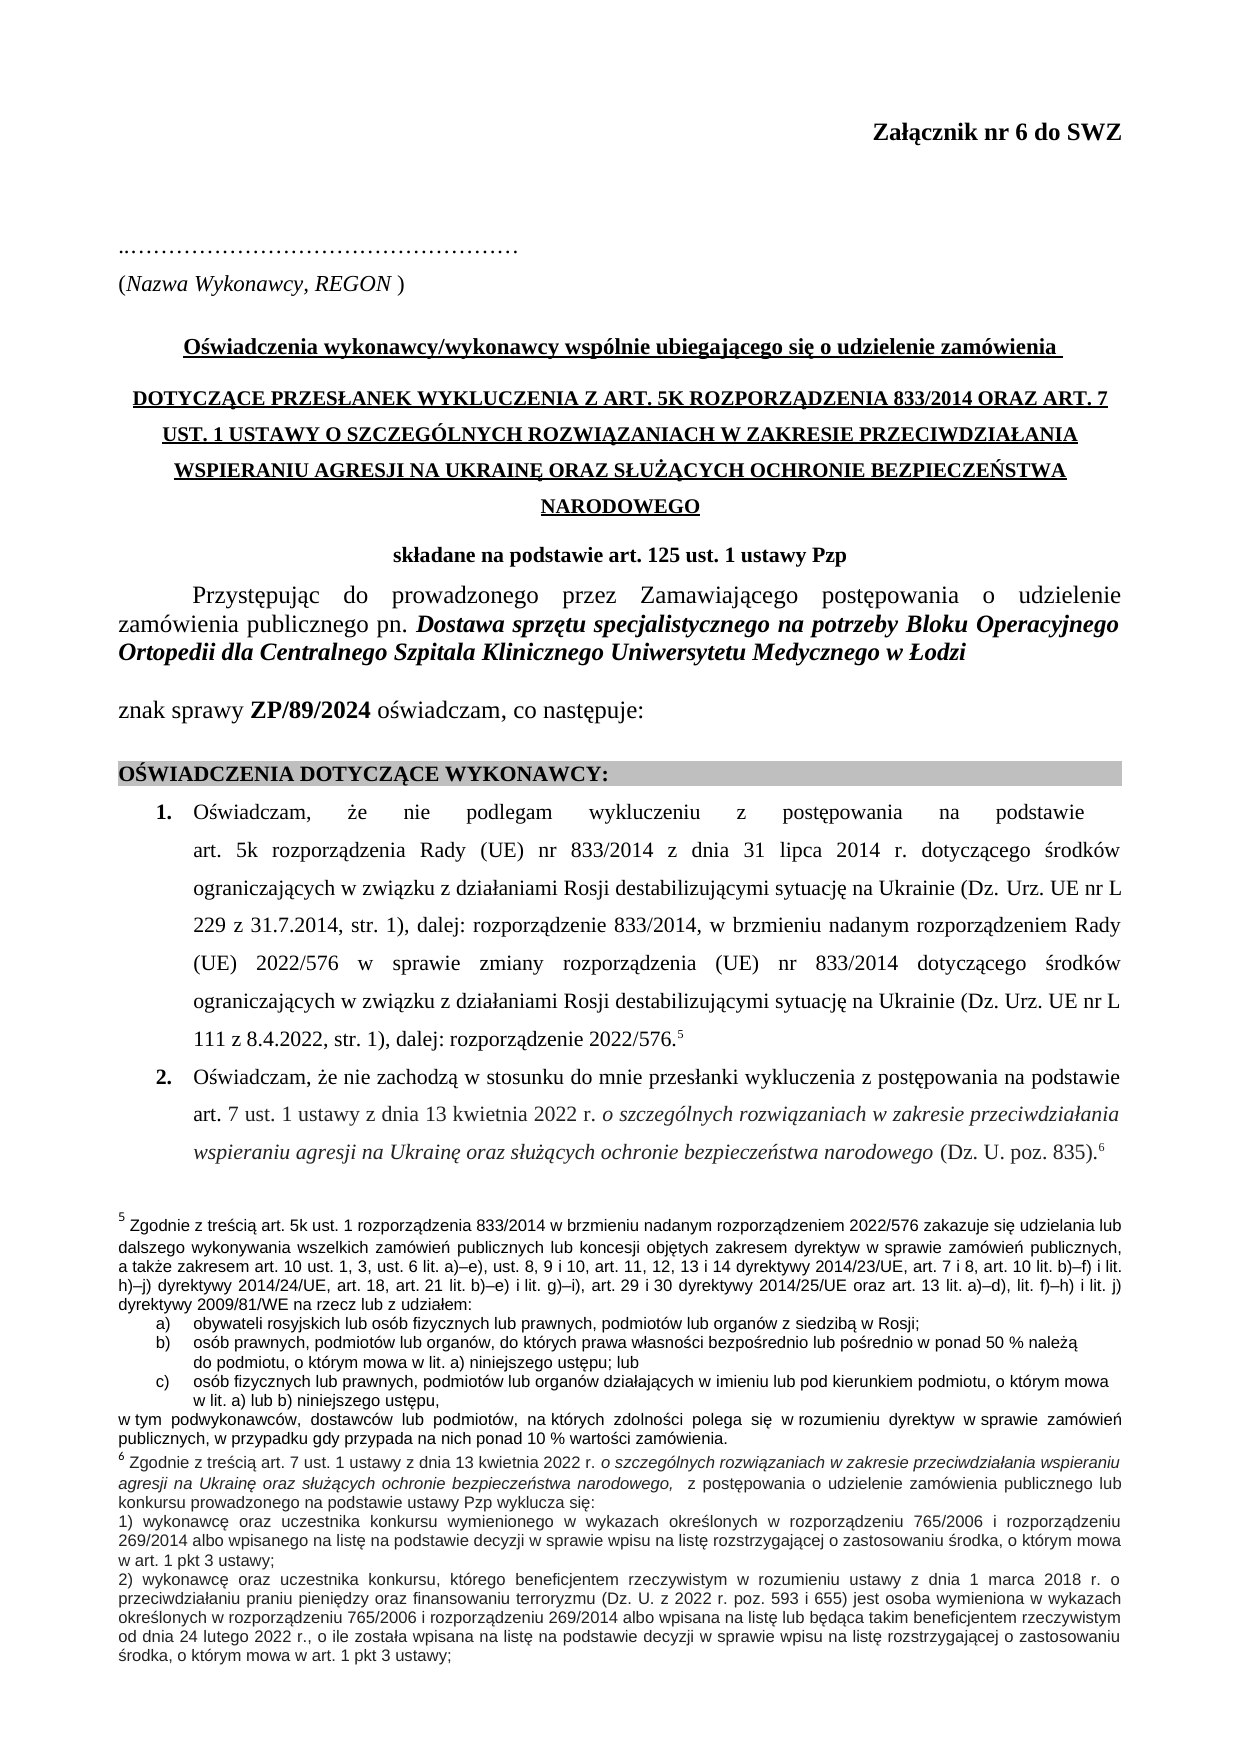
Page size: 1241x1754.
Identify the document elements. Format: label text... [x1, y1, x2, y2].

text składane na podstawie art. 125 ust. 1 ustawy Pzp [118, 542, 1122, 567]
text znak sprawy ZP/89/2024 oświadczam, co następuje: [118, 695, 1122, 724]
list Oświadczam, że nie podlegam wykluczeniu z postępowania na podstawie art. 5k rozporządzenia Rady (UE) nr 833/2014 z dnia 31 lipca 2014 r. dotyczącego środków ograniczających w związku z działaniami Rosji destabilizującymi sytuację na Ukrainie (Dz. Urz. UE nr L 229 z 31.7.2014, str. 1), dalej: rozporządzenie 833/2014, w brzmieniu nadanym rozporządzeniem Rady (UE) 2022/576 w sprawie zmiany rozporządzenia (UE) nr 833/2014 dotyczącego środków ograniczających w związku z działaniami Rosji destabilizującymi sytuację na Ukrainie (Dz. Urz. UE nr L 111 z 8.4.2022, str. 1), dalej: rozporządzenie 2022/576. [156, 799, 1122, 1051]
text Załącznik nr 6 do SWZ [118, 117, 1122, 145]
text Oświadczenia wykonawcy/wykonawcy wspólnie ubiegającego się o udzielenie zamówienia [118, 333, 1122, 360]
list Oświadczam, że nie zachodzą w stosunku do mnie przesłanki wykluczenia z postępowania na podstawie art. 7 ust. 1 ustawy z dnia 13 kwietnia 2022 r. o szczególnych rozwiązaniach w zakresie przeciwdziałania wspieraniu agresji na Ukrainę oraz służących ochronie bezpieczeństwa narodowego (Dz. U. poz. 835). [156, 1064, 1122, 1164]
text OŚWIADCZENIA DOTYCZĄCE WYKONAWCY: [118, 761, 1122, 786]
text Przystępując do prowadzonego przez Zamawiającego postępowania o udzielenie zamówienia publicznego pn. Dostawa sprzętu specjalistycznego na potrzeby Bloku Operacyjnego Ortopedii dla Centralnego Szpitala Klinicznego Uniwersytetu Medycznego w Łodzi [118, 580, 1122, 666]
text ..…………………………………………… [118, 232, 1122, 258]
text DOTYCZĄCE PRZESŁANEK WYKLUCZENIA Z ART. 5K ROZPORZĄDZENIA 833/2014 ORAZ ART. 7 UST. 1 USTAWY o szczególnych rozwiązaniach w zakresie przeciwdziałania wspieraniu agresji na Ukrainę oraz służących ochronie bezpieczeństwa narodowego [118, 385, 1122, 518]
text (Nazwa Wykonawcy, REGON ) [118, 271, 1122, 297]
